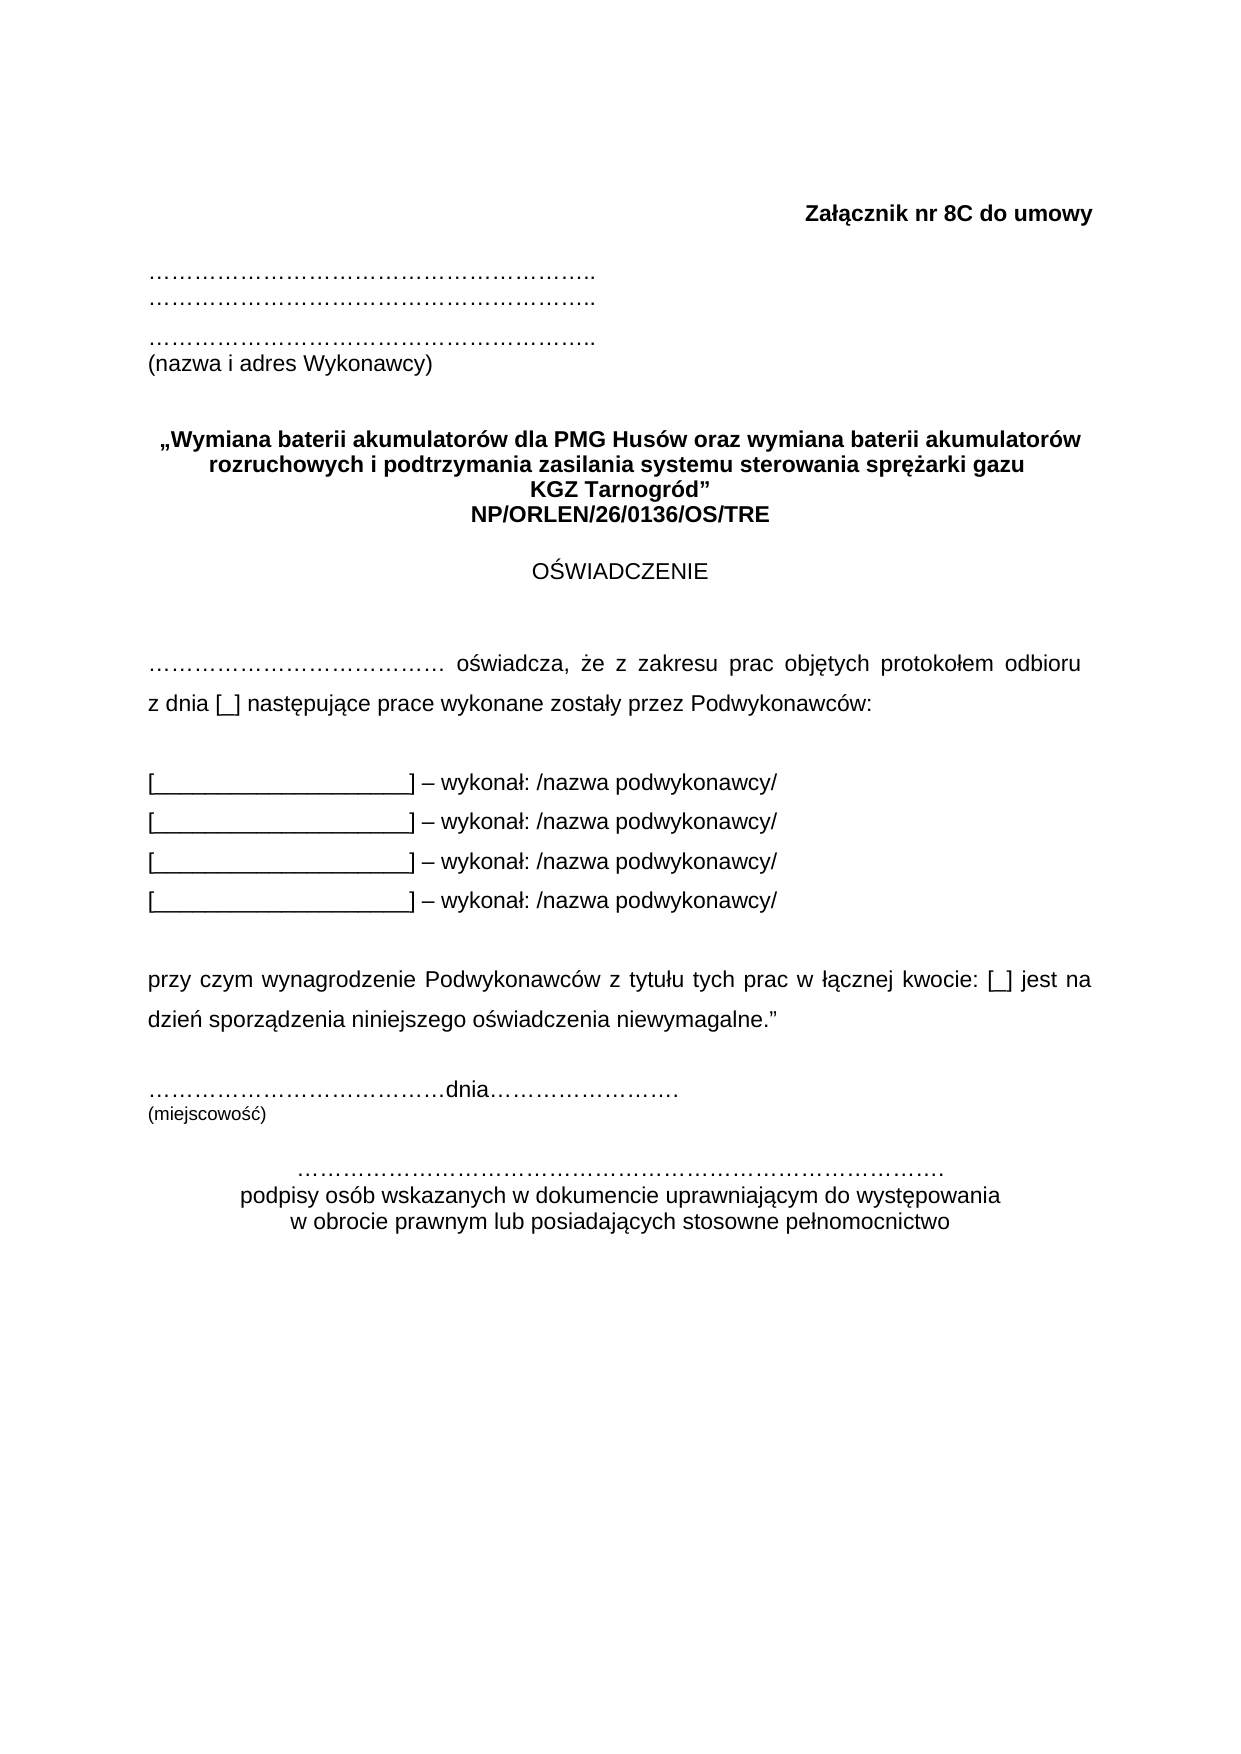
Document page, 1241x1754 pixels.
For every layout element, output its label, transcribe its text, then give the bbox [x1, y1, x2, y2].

text (nazwa i adres Wykonawcy) [148, 350, 1093, 376]
text …………………………………dnia……………………. [148, 1076, 1093, 1103]
text [____________________] – wykonał: /nazwa podwykonawcy/ [148, 808, 1093, 834]
text [____________________] – wykonał: /nazwa podwykonawcy/ [148, 848, 1093, 874]
text ………………………………………………….. [148, 324, 1093, 350]
text …………………………………………………………………………. [148, 1155, 1093, 1182]
text (miejscowość) [148, 1103, 1093, 1124]
text w obrocie prawnym lub posiadających stosowne pełnomocnictwo [148, 1208, 1093, 1234]
text [____________________] – wykonał: /nazwa podwykonawcy/ [148, 769, 1093, 795]
text podpisy osób wskazanych w dokumencie uprawniającym do występowania [148, 1182, 1093, 1208]
text OŚWIADCZENIE [148, 558, 1093, 584]
text Załącznik nr 8C do umowy [148, 200, 1093, 227]
text ………………………………… oświadcza, że z zakresu prac objętych protokołem odbioru z dnia [_] następujące prace wykonane zostały przez Podwykonawców: [148, 650, 1093, 716]
text [____________________] – wykonał: /nazwa podwykonawcy/ [148, 887, 1093, 913]
text ………………………………………………….. [148, 284, 1093, 311]
text ………………………………………………….. [148, 258, 1093, 284]
text NP/ORLEN/26/0136/OS/TRE [148, 503, 1093, 528]
text „Wymiana baterii akumulatorów dla PMG Husów oraz wymiana baterii akumulatorów rozruchowych i podtrzymania zasilania systemu sterowania sprężarki gazu KGZ Tarnogród” [148, 428, 1093, 503]
text przy czym wynagrodzenie Podwykonawców z tytułu tych prac w łącznej kwocie: [_] jest na dzień sporządzenia niniejszego oświadczenia niewymagalne.” [148, 966, 1093, 1032]
